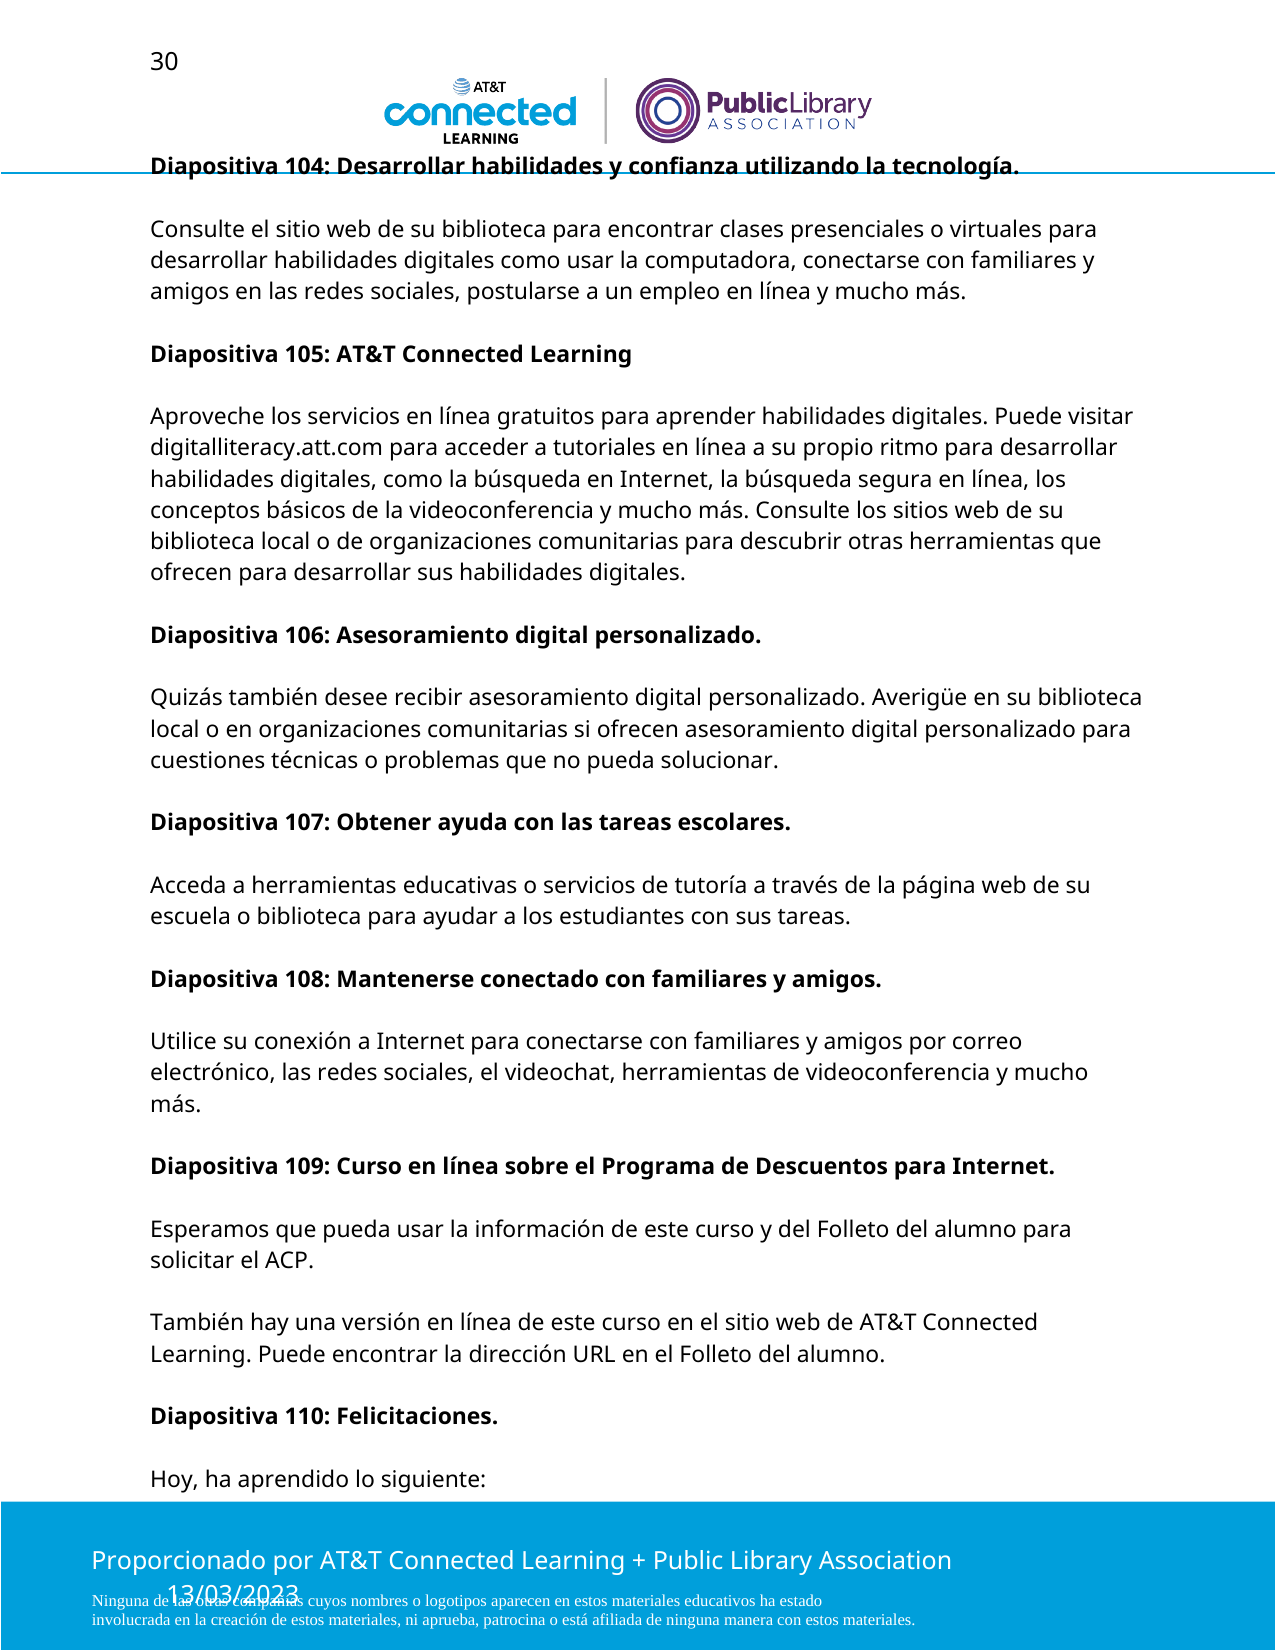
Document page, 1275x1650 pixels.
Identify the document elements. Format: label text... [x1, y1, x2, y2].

text Aproveche los servicios en línea gratuitos para aprender habilidades digitales. Puede visitar digitalliteracy.att.com para acceder a tutoriales en línea a su propio ritmo para desarrollar habilidades digitales, como la búsqueda en Internet, la búsqueda segura en línea, los conceptos básicos de la videoconferencia y mucho más. Consulte los sitios web de su biblioteca local o de organizaciones comunitarias para descubrir otras herramientas que ofrecen para desarrollar sus habilidades digitales. [150, 400, 1144, 587]
text Diapositiva 104: Desarrollar habilidades y confianza utilizando la tecnología. [150, 150, 1144, 181]
text Consulte el sitio web de su biblioteca para encontrar clases presenciales o virtuales para desarrollar habilidades digitales como usar la computadora, conectarse con familiares y amigos en las redes sociales, postularse a un empleo en línea y mucho más. [150, 212, 1144, 306]
text Hoy, ha aprendido lo siguiente: [150, 1462, 1144, 1494]
text Quizás también desee recibir asesoramiento digital personalizado. Averigüe en su biblioteca local o en organizaciones comunitarias si ofrecen asesoramiento digital personalizado para cuestiones técnicas o problemas que no pueda solucionar. [150, 681, 1144, 775]
picture [414, 109, 424, 119]
text Diapositiva 109: Curso en línea sobre el Programa de Descuentos para Internet. [150, 1150, 1144, 1181]
text Utilice su conexión a Internet para conectarse con familiares y amigos por correo electrónico, las redes sociales, el videochat, herramientas de videoconferencia y mucho más. [150, 1025, 1144, 1119]
text Acceda a herramientas educativas o servicios de tutoría a través de la página web de su escuela o biblioteca para ayudar a los estudiantes con sus tareas. [150, 869, 1144, 931]
text Diapositiva 107: Obtener ayuda con las tareas escolares. [150, 806, 1144, 837]
text Diapositiva 108: Mantenerse conectado con familiares y amigos. [150, 962, 1144, 994]
text Diapositiva 105: AT&T Connected Learning [150, 337, 1144, 369]
picture [384, 78, 872, 144]
text También hay una versión en línea de este curso en el sitio web de AT&T Connected Learning. Puede encontrar la dirección URL en el Folleto del alumno. [150, 1306, 1144, 1369]
text Esperamos que pueda usar la información de este curso y del Folleto del alumno para solicitar el ACP. [150, 1212, 1144, 1275]
text Diapositiva 106: Asesoramiento digital personalizado. [150, 619, 1144, 650]
text Diapositiva 110: Felicitaciones. [150, 1400, 1144, 1431]
